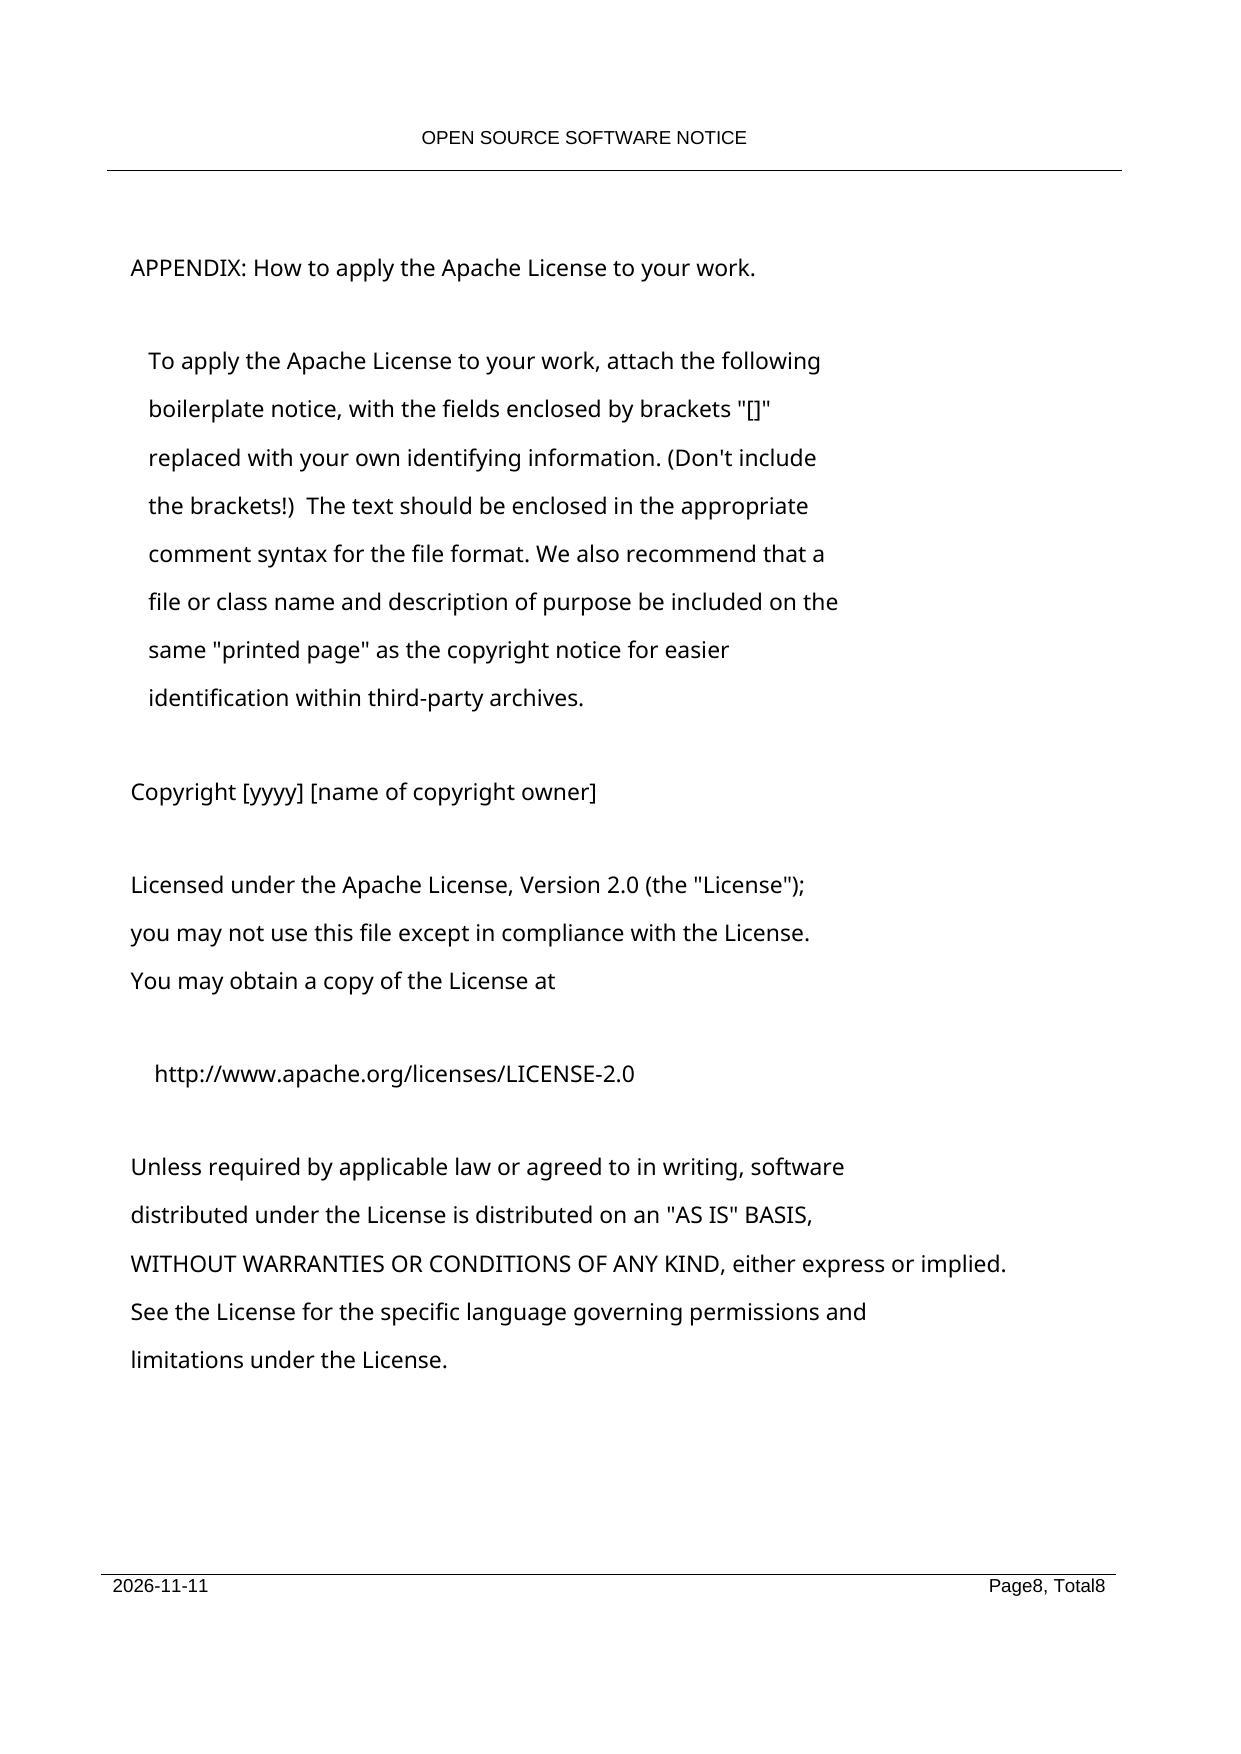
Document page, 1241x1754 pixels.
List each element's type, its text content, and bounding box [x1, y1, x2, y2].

text Unless required by applicable law or agreed to in writing, software [112, 1151, 1128, 1183]
text replaced with your own identifying information. (Don't include [112, 441, 1128, 473]
text you may not use this file except in compliance with the License. [112, 916, 1128, 949]
text APPENDIX: How to apply the Apache License to your work. [112, 251, 1128, 284]
text Copyright [yyyy] [name of copyright owner] [112, 775, 1128, 807]
text WITHOUT WARRANTIES OR CONDITIONS OF ANY KIND, either express or implied. [112, 1247, 1128, 1279]
text To apply the Apache License to your work, attach the following [112, 345, 1128, 377]
text See the License for the specific language governing permissions and [112, 1295, 1128, 1328]
text file or class name and description of purpose be included on the [112, 585, 1128, 618]
text distributed under the License is distributed on an "AS IS" BASIS, [112, 1199, 1128, 1231]
text comment syntax for the file format. We also recommend that a [112, 537, 1128, 570]
text You may obtain a copy of the License at [112, 964, 1128, 997]
text same "printed page" as the copyright notice for easier [112, 633, 1128, 666]
text limitations under the License. [112, 1343, 1128, 1376]
text Licensed under the Apache License, Version 2.0 (the "License"); [112, 868, 1128, 901]
text http://www.apache.org/licenses/LICENSE-2.0 [112, 1057, 1128, 1090]
text the brackets!) The text should be enclosed in the appropriate [112, 489, 1128, 522]
text identification within third-party archives. [112, 682, 1128, 714]
text boilerplate notice, with the fields enclosed by brackets "[]" [112, 393, 1128, 425]
